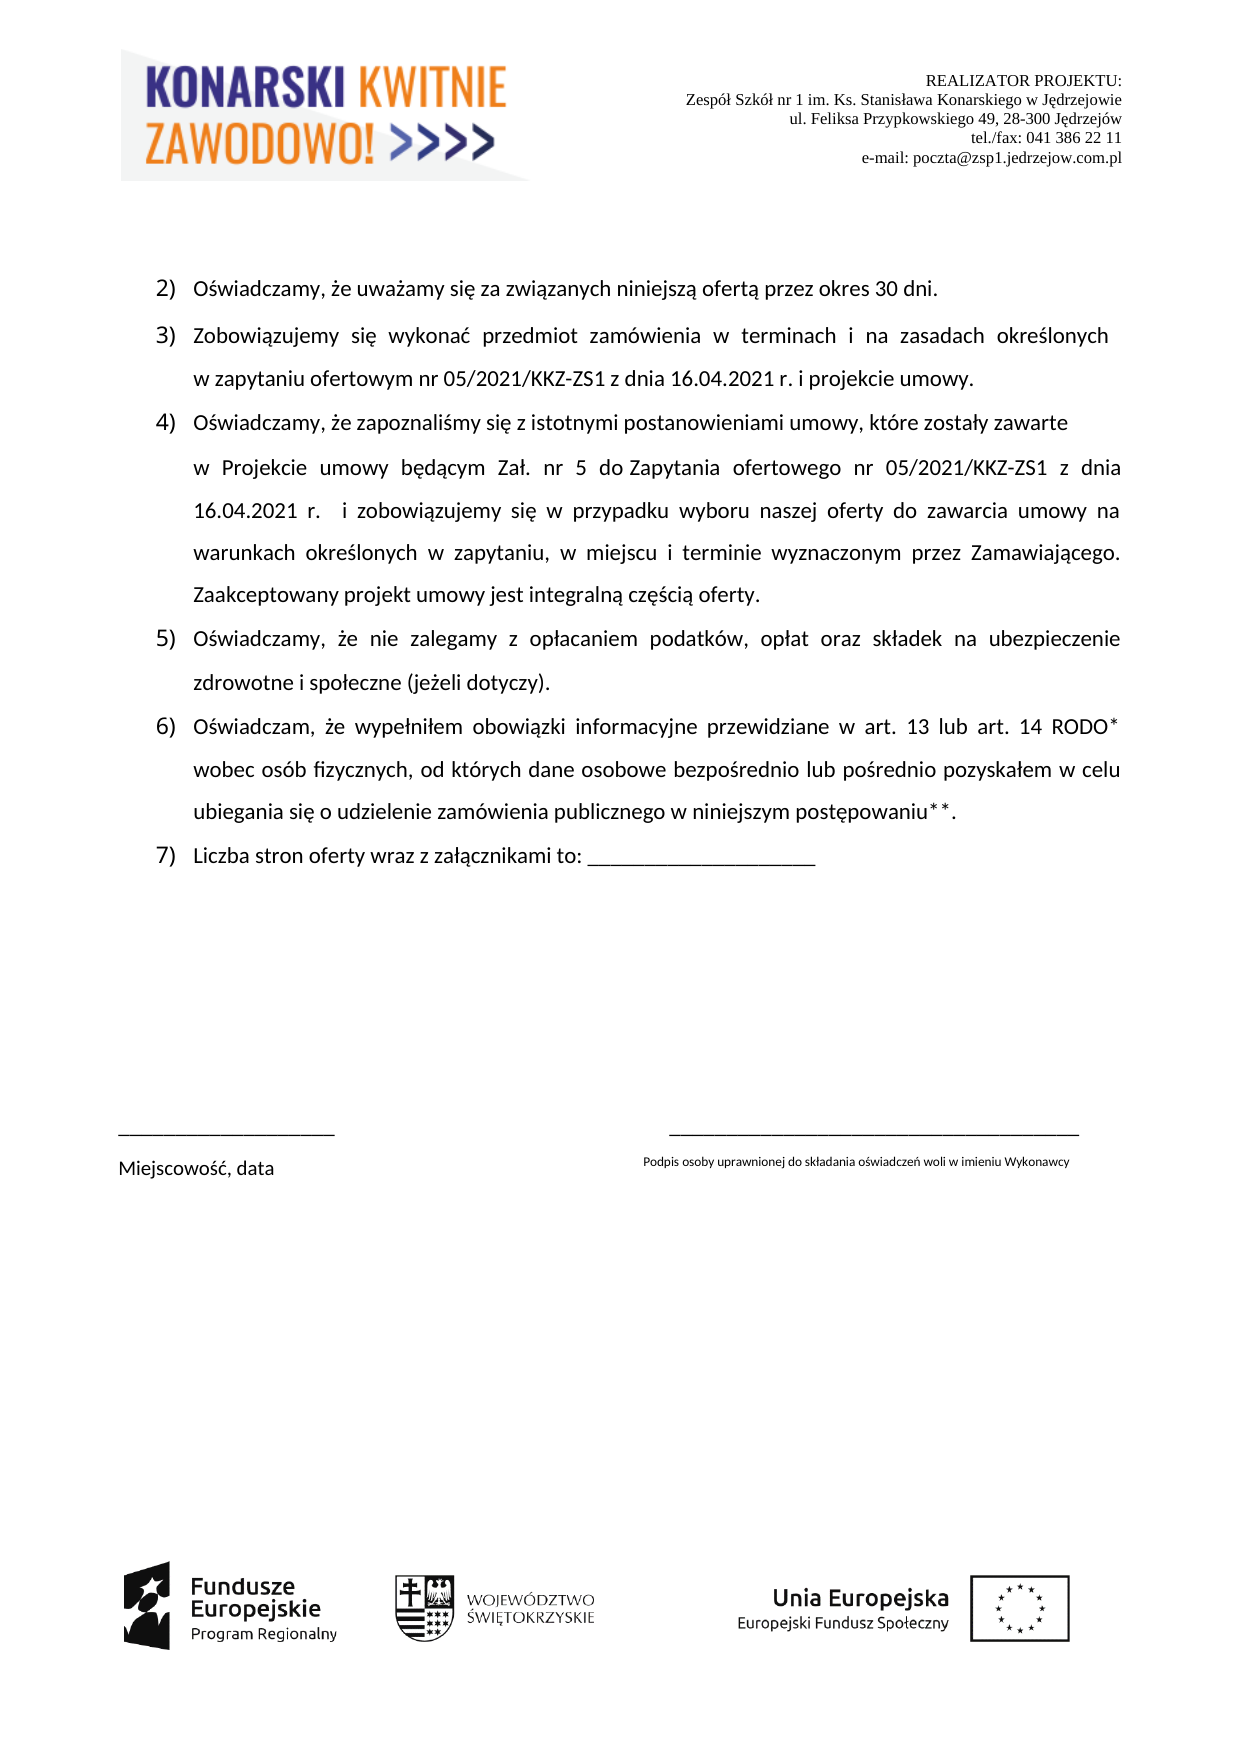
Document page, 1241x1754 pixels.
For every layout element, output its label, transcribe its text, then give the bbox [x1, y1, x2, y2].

list Oświadczamy, że zapoznaliśmy się z istotnymi postanowieniami umowy, które zostały zawarte [156, 406, 1122, 437]
text w Projekcie umowy będącym Zał. nr 5 do Zapytania ofertowego nr 05/2021/KKZ-ZS1 z dnia 16.04.2021 r. i zobowiązujemy się w przypadku wyboru naszej oferty do zawarcia umowy na warunkach określonych w zapytaniu, w miejscu i terminie wyznaczonym przez Zamawiającego. Zaakceptowany projekt umowy jest integralną częścią oferty. [193, 453, 1122, 608]
list Zobowiązujemy się wykonać przedmiot zamówienia w terminach i na zasadach określonych w zapytaniu ofertowym nr 05/2021/KKZ-ZS1 z dnia 16.04.2021 r. i projekcie umowy. [156, 319, 1122, 392]
list Oświadczamy, że uważamy się za związanych niniejszą ofertą przez okres 30 dni. [156, 272, 1122, 303]
picture [738, 1561, 1070, 1650]
list Oświadczamy, że nie zalegamy z opłacaniem podatków, opłat oraz składek na ubezpieczenie zdrowotne i społeczne (jeżeli dotyczy). [156, 622, 1122, 696]
picture [395, 1561, 594, 1650]
picture [124, 1561, 337, 1650]
list Liczba stron oferty wraz z załącznikami to: ____________________ [156, 839, 1122, 870]
text Miejscowość, data Podpis osoby uprawnionej do składania oświadczeń woli w imieniu Wykonawcy [118, 1153, 1122, 1182]
text ___________________ ____________________________________ [118, 1112, 1122, 1139]
list Oświadczam, że wypełniłem obowiązki informacyjne przewidziane w art. 13 lub art. 14 RODO* wobec osób fizycznych, od których dane osobowe bezpośrednio lub pośrednio pozyskałem w celu ubiegania się o udzielenie zamówienia publicznego w niniejszym postępowaniu**. [156, 709, 1122, 825]
picture [121, 49, 531, 181]
